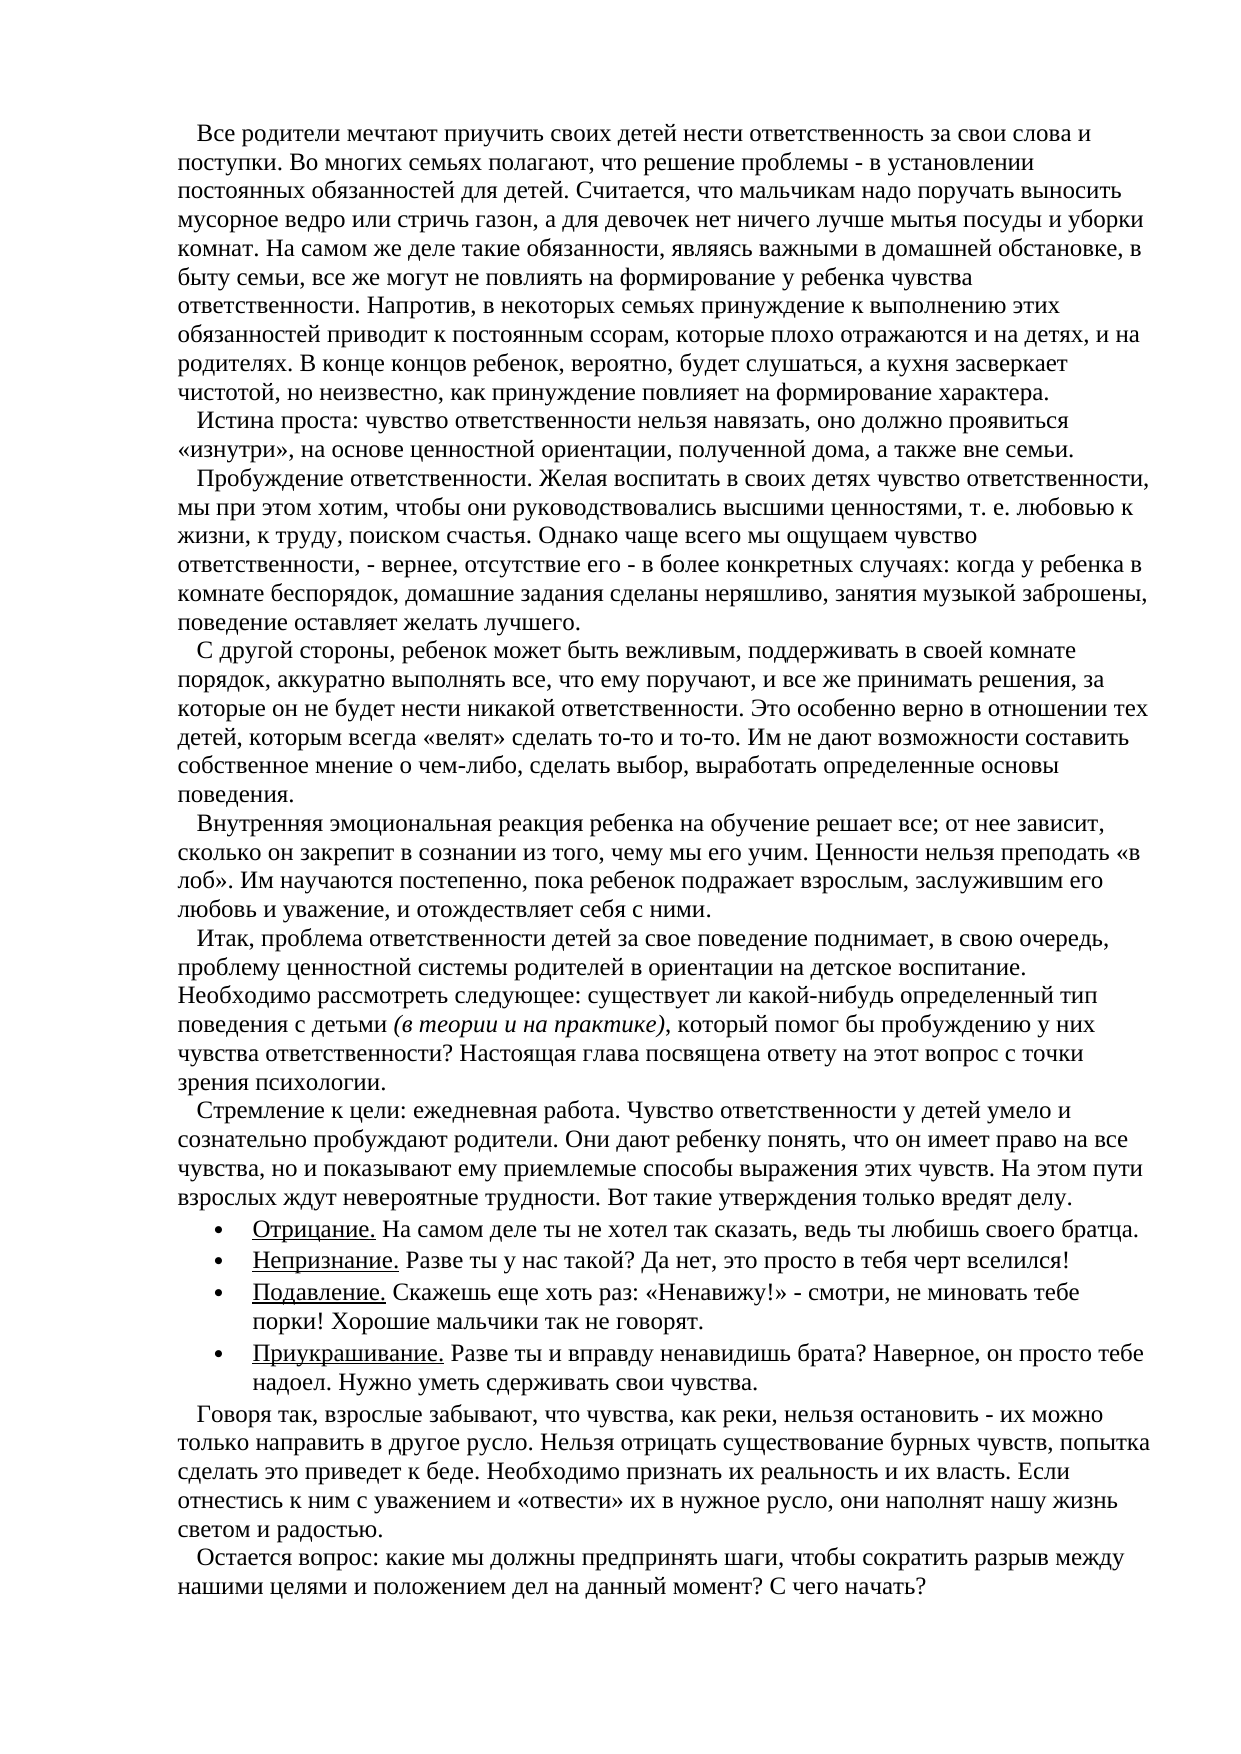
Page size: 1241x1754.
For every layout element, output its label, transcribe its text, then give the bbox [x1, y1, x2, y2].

text Итак, проблема ответственности детей за свое поведение поднимает, в свою очередь, проблему ценностной системы родителей в ориентации на детское воспитание. Необходимо рассмотреть следующее: существует ли какой-нибудь определенный тип поведения с детьми (в теории и на практике), который помог бы пробуждению у них чувства ответственности? Настоящая глава посвящена ответу на этот вопрос с точки зрения психологии. [177, 923, 1152, 1096]
text Стремление к цели: ежедневная работа. Чувство ответственности у детей умело и сознательно пробуждают родители. Они дают ребенку понять, что он имеет право на все чувства, но и показывают ему приемлемые способы выражения этих чувств. На этом пути взрослых ждут невероятные трудности. Вот такие утверждения только вредят делу. [177, 1096, 1152, 1211]
text Остается вопрос: какие мы должны предпринять шаги, чтобы сократить разрыв между нашими целями и положением дел на данный момент? С чего начать? [177, 1542, 1152, 1600]
text Говоря так, взрослые забывают, что чувства, как реки, нельзя остановить - их можно только направить в другое русло. Нельзя отрицать существование бурных чувств, попытка сделать это приведет к беде. Необходимо признать их реальность и их власть. Если отнестись к ним с уважением и «отвести» их в нужное русло, они наполнят нашу жизнь светом и радостью. [177, 1399, 1152, 1542]
list Непризнание. Разве ты у нас такой? Да нет, это просто в тебя черт вселился! [215, 1246, 1152, 1274]
text С другой стороны, ребенок может быть вежливым, поддерживать в своей комнате порядок, аккуратно выполнять все, что ему поручают, и все же принимать решения, за которые он не будет нести никакой ответственности. Это особенно верно в отношении тех детей, которым всегда «велят» сделать то-то и то-то. Им не дают возможности составить собственное мнение о чем-либо, сделать выбор, выработать определенные основы поведения. [177, 636, 1152, 808]
list Приукрашивание. Разве ты и вправду ненавидишь брата? Наверное, он просто тебе надоел. Нужно уметь сдерживать свои чувства. [215, 1338, 1152, 1396]
text Внутренняя эмоциональная реакция ребенка на обучение решает все; от нее зависит, сколько он закрепит в сознании из того, чему мы его учим. Ценности нельзя преподать «в лоб». Им научаются постепенно, пока ребенок подражает взрослым, заслужившим его любовь и уважение, и отождествляет себя с ними. [177, 808, 1152, 923]
list Отрицание. На самом деле ты не хотел так сказать, ведь ты любишь своего братца. [215, 1214, 1152, 1242]
text Все родители мечтают приучить своих детей нести ответственность за свои слова и поступки. Во многих семьях полагают, что решение проблемы - в установлении постоянных обязанностей для детей. Считается, что мальчикам надо поручать выносить мусорное ведро или стричь газон, а для девочек нет ничего лучше мытья посуды и уборки комнат. На самом же деле такие обязанности, являясь важными в домашней обстановке, в быту семьи, все же могут не повлиять на формирование у ребенка чувства ответственности. Напротив, в некоторых семьях принуждение к выполнению этих обязанностей приводит к постоянным ссорам, которые плохо отражаются и на детях, и на родителях. В конце концов ребенок, вероятно, будет слушаться, а кухня засверкает чистотой, но неизвестно, как принуждение повлияет на формирование характера. [177, 118, 1152, 406]
text Пробуждение ответственности. Желая воспитать в своих детях чувство ответственности, мы при этом хотим, чтобы они руководствовались высшими ценностями, т. е. любовью к жизни, к труду, поиском счастья. Однако чаще всего мы ощущаем чувство ответственности, - вернее, отсутствие его - в более конкретных случаях: когда у ребенка в комнате беспорядок, домашние задания сделаны неряшливо, занятия музыкой заброшены, поведение оставляет желать лучшего. [177, 463, 1152, 636]
text Истина проста: чувство ответственности нельзя навязать, оно должно проявиться «изнутри», на основе ценностной ориентации, полученной дома, а также вне семьи. [177, 406, 1152, 463]
list Подавление. Скажешь еще хоть раз: «Ненавижу!» - смотри, не миновать тебе порки! Хорошие мальчики так не говорят. [215, 1277, 1152, 1335]
